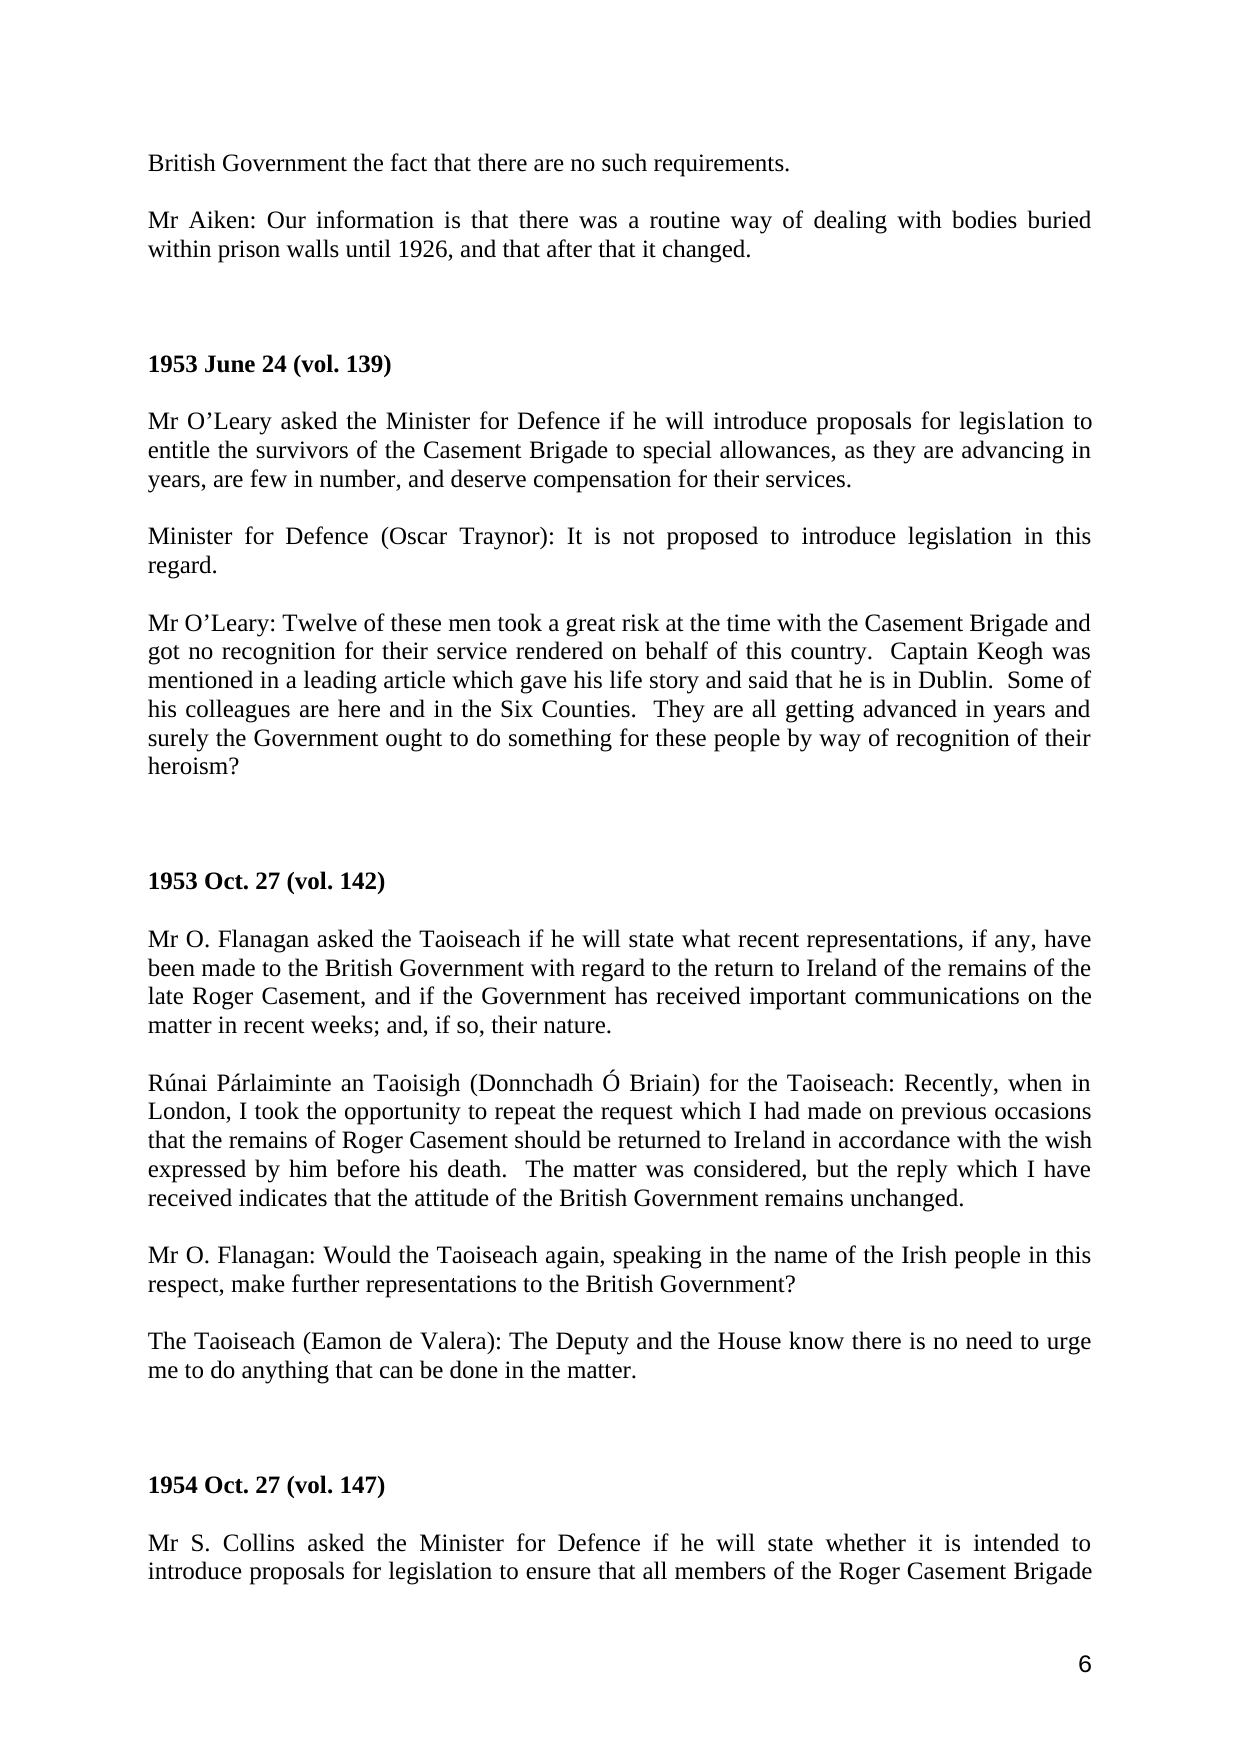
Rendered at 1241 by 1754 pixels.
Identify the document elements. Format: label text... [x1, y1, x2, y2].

text Mr O’Leary: Twelve of these men took a great risk at the time with the Casement Brigade and got no recognition for their service rendered on behalf of this country. Captain Keogh was mentioned in a leading article which gave his life story and said that he is in Dublin. Some of his colleagues are here and in the Six Counties. They are all getting advanced in years and surely the Government ought to do something for these people by way of recognition of their heroism? [148, 608, 1092, 780]
text The Taoiseach (Eamon de Valera): The Deputy and the House know there is no need to urge me to do anything that can be done in the matter. [148, 1326, 1092, 1384]
text 1954 Oct. 27 (vol. 147) [148, 1470, 1092, 1499]
text 1953 June 24 (vol. 139) [148, 349, 1092, 378]
text 1953 Oct. 27 (vol. 142) Mr O. Flanagan asked the Taoiseach if he will state what recent representations, if any, have been made to the British Government with regard to the return to Ireland of the remains of the late Roger Casement, and if the Government has received important communications on the matter in recent weeks; and, if so, their nature. [148, 866, 1092, 1039]
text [148, 1528, 1092, 1585]
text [148, 148, 1092, 176]
text Mr O’Leary asked the Minister for Defence if he will introduce proposals for legislation to entitle the survivors of the Casement Brigade to special allowances, as they are advancing in years, are few in number, and deserve compensation for their services. [148, 406, 1092, 493]
text Minister for Defence (Oscar Traynor): It is not proposed to introduce legislation in this regard. [148, 521, 1092, 579]
text Mr O. Flanagan: Would the Taoiseach again, speaking in the name of the Irish people in this respect, make further representations to the British Government? [148, 1240, 1092, 1298]
text Rúnai Párlaiminte an Taoisigh (Donnchadh Ó Briain) for the Taoiseach: Recently, when in London, I took the opportunity to repeat the request which I had made on previous occasions that the remains of Roger Casement should be returned to Ireland in accordance with the wish expressed by him before his death. The matter was considered, but the reply which I have received indicates that the attitude of the British Government remains unchanged. [148, 1068, 1092, 1211]
text Mr Aiken: Our information is that there was a routine way of dealing with bodies buried within prison walls until 1926, and that after that it changed. [148, 205, 1092, 263]
